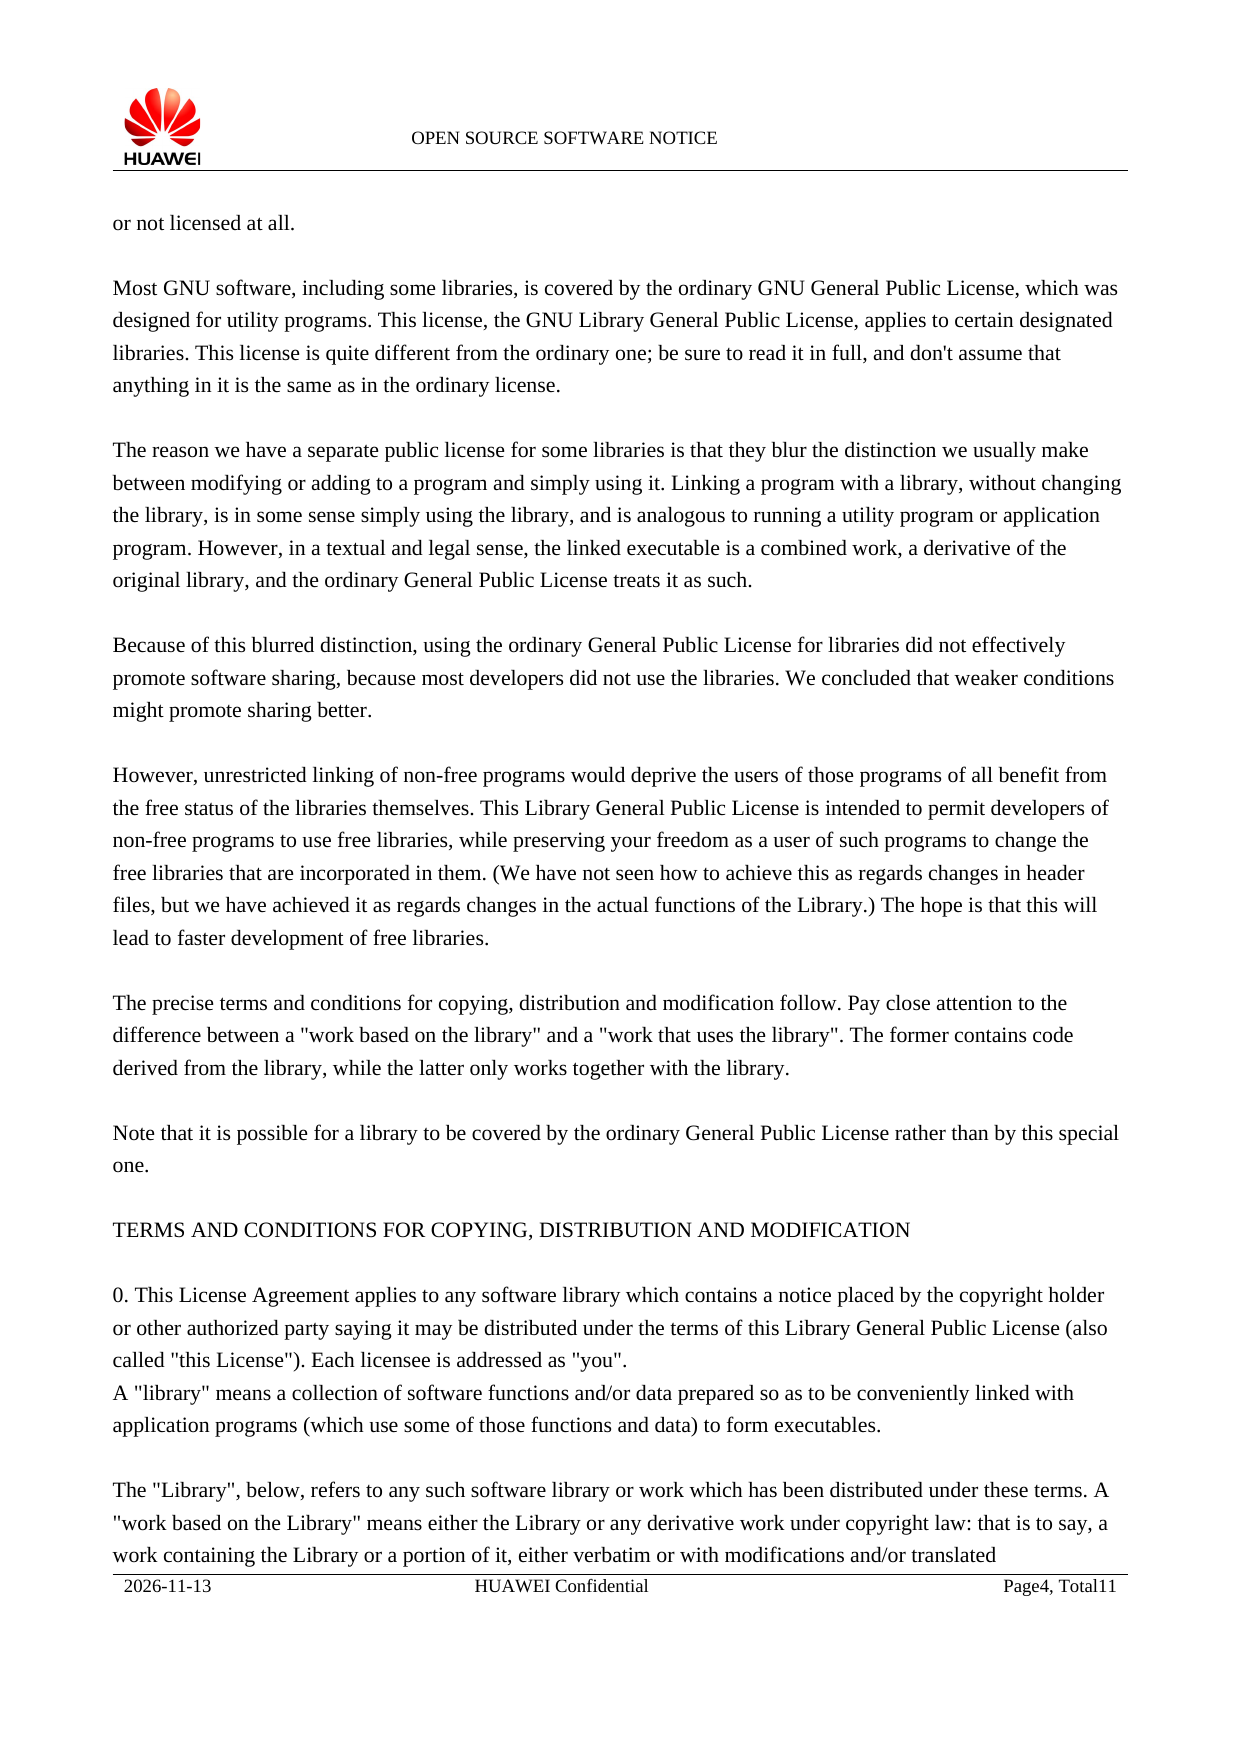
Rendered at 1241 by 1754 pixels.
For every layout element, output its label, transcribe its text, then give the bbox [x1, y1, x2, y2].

picture [124, 88, 201, 165]
